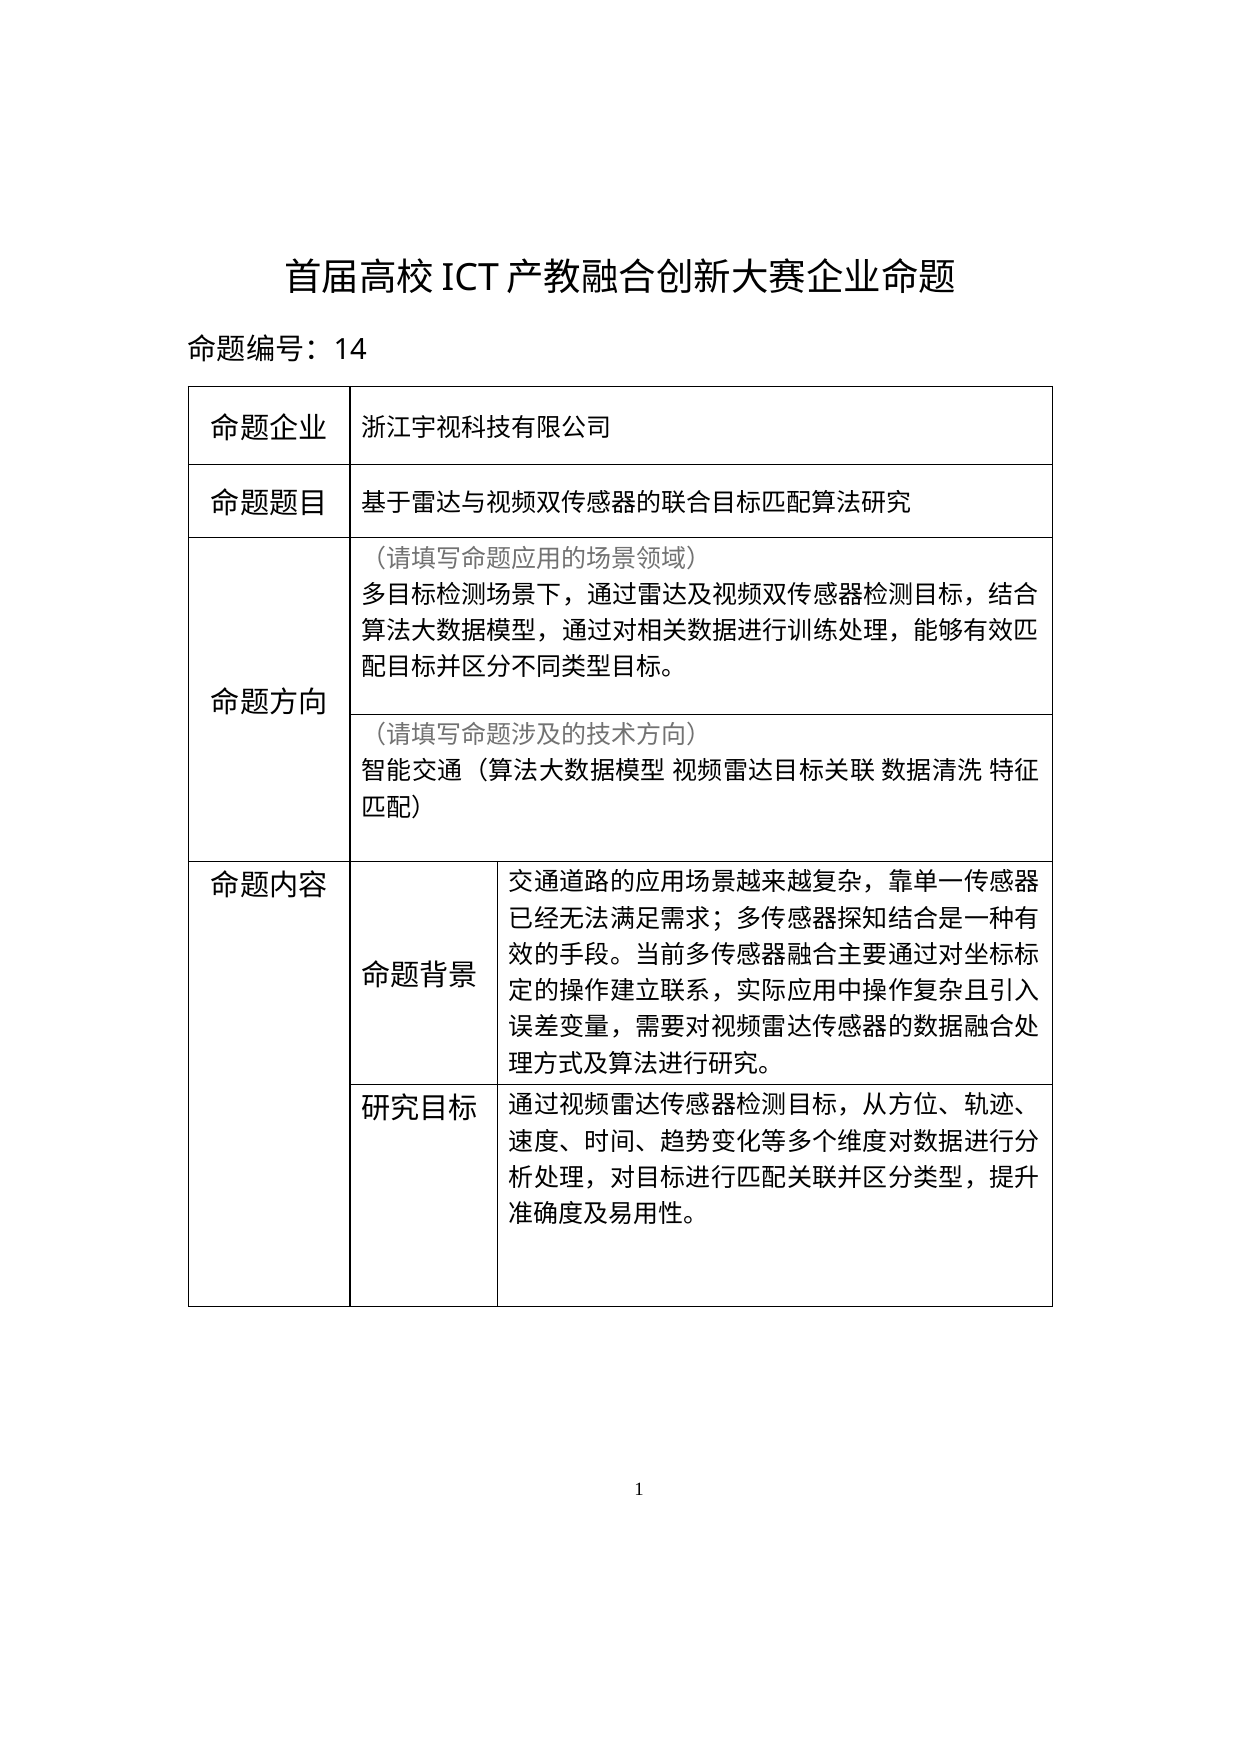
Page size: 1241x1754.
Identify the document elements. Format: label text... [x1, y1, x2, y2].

text 命题编号：14 [187, 314, 1053, 379]
table_cell 命题背景 [351, 862, 497, 1084]
table_cell （请填写命题涉及的技术方向） 智能交通（算法大数据模型 视频雷达目标关联 数据清洗 特征匹配） [351, 715, 1052, 861]
table_header 命题企业 [189, 387, 349, 464]
table_cell 研究目标 [351, 1085, 497, 1306]
table_cell 交通道路的应用场景越来越复杂，靠单一传感器已经无法满足需求；多传感器探知结合是一种有效的手段。当前多传感器融合主要通过对坐标标定的操作建立联系，实际应用中操作复杂且引入误差变量，需要对视频雷达传感器的数据融合处理方式及算法进行研究。 [498, 862, 1052, 1084]
table_cell 命题内容 [189, 862, 349, 1306]
table_header 浙江宇视科技有限公司 [351, 387, 1052, 464]
table_cell 通过视频雷达传感器检测目标，从方位、轨迹、速度、时间、趋势变化等多个维度对数据进行分析处理，对目标进行匹配关联并区分类型，提升准确度及易用性。 [498, 1085, 1052, 1306]
table_cell （请填写命题应用的场景领域） 多目标检测场景下，通过雷达及视频双传感器检测目标，结合算法大数据模型，通过对相关数据进行训练处理，能够有效匹配目标并区分不同类型目标。 [351, 538, 1052, 713]
table_cell 基于雷达与视频双传感器的联合目标匹配算法研究 [351, 465, 1052, 537]
table_cell 命题题目 [189, 465, 349, 537]
table_cell 命题方向 [189, 538, 349, 861]
text 首届高校ICT产教融合创新大赛企业命题 [187, 241, 1053, 306]
